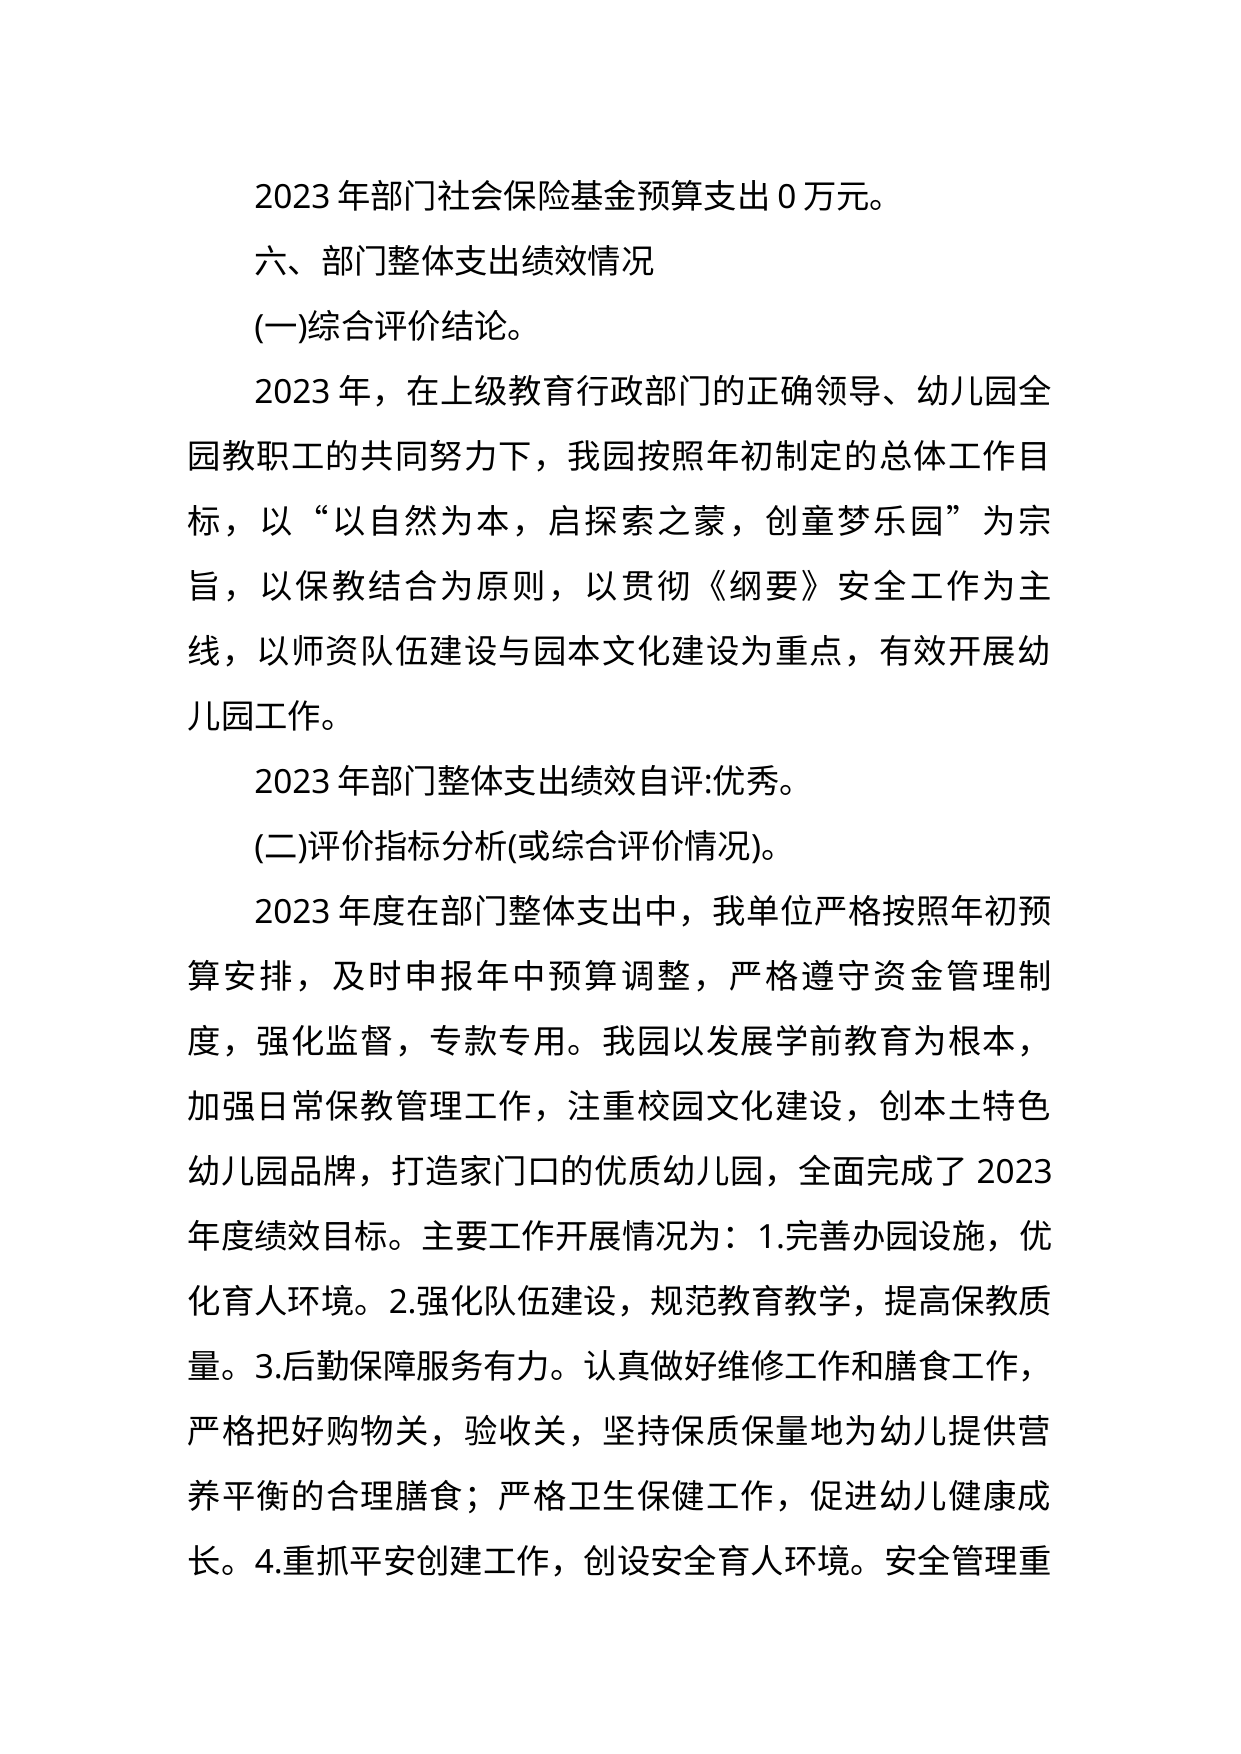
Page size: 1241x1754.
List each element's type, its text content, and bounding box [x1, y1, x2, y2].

text (一)综合评价结论。 [187, 292, 1053, 357]
text 六、部门整体支出绩效情况 [187, 227, 1053, 292]
text (二)评价指标分析(或综合评价情况)。 [187, 812, 1053, 877]
text 2023年，在上级教育行政部门的正确领导、幼儿园全园教职工的共同努力下，我园按照年初制定的总体工作目标，以“以自然为本，启探索之蒙，创童梦乐园”为宗旨，以保教结合为原则，以贯彻《纲要》安全工作为主线，以师资队伍建设与园本文化建设为重点，有效开展幼儿园工作。 [187, 357, 1053, 747]
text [187, 877, 1053, 1592]
list 2023年部门社会保险基金预算支出0万元。 [187, 162, 1053, 227]
text 2023年部门整体支出绩效自评:优秀。 [187, 747, 1053, 812]
